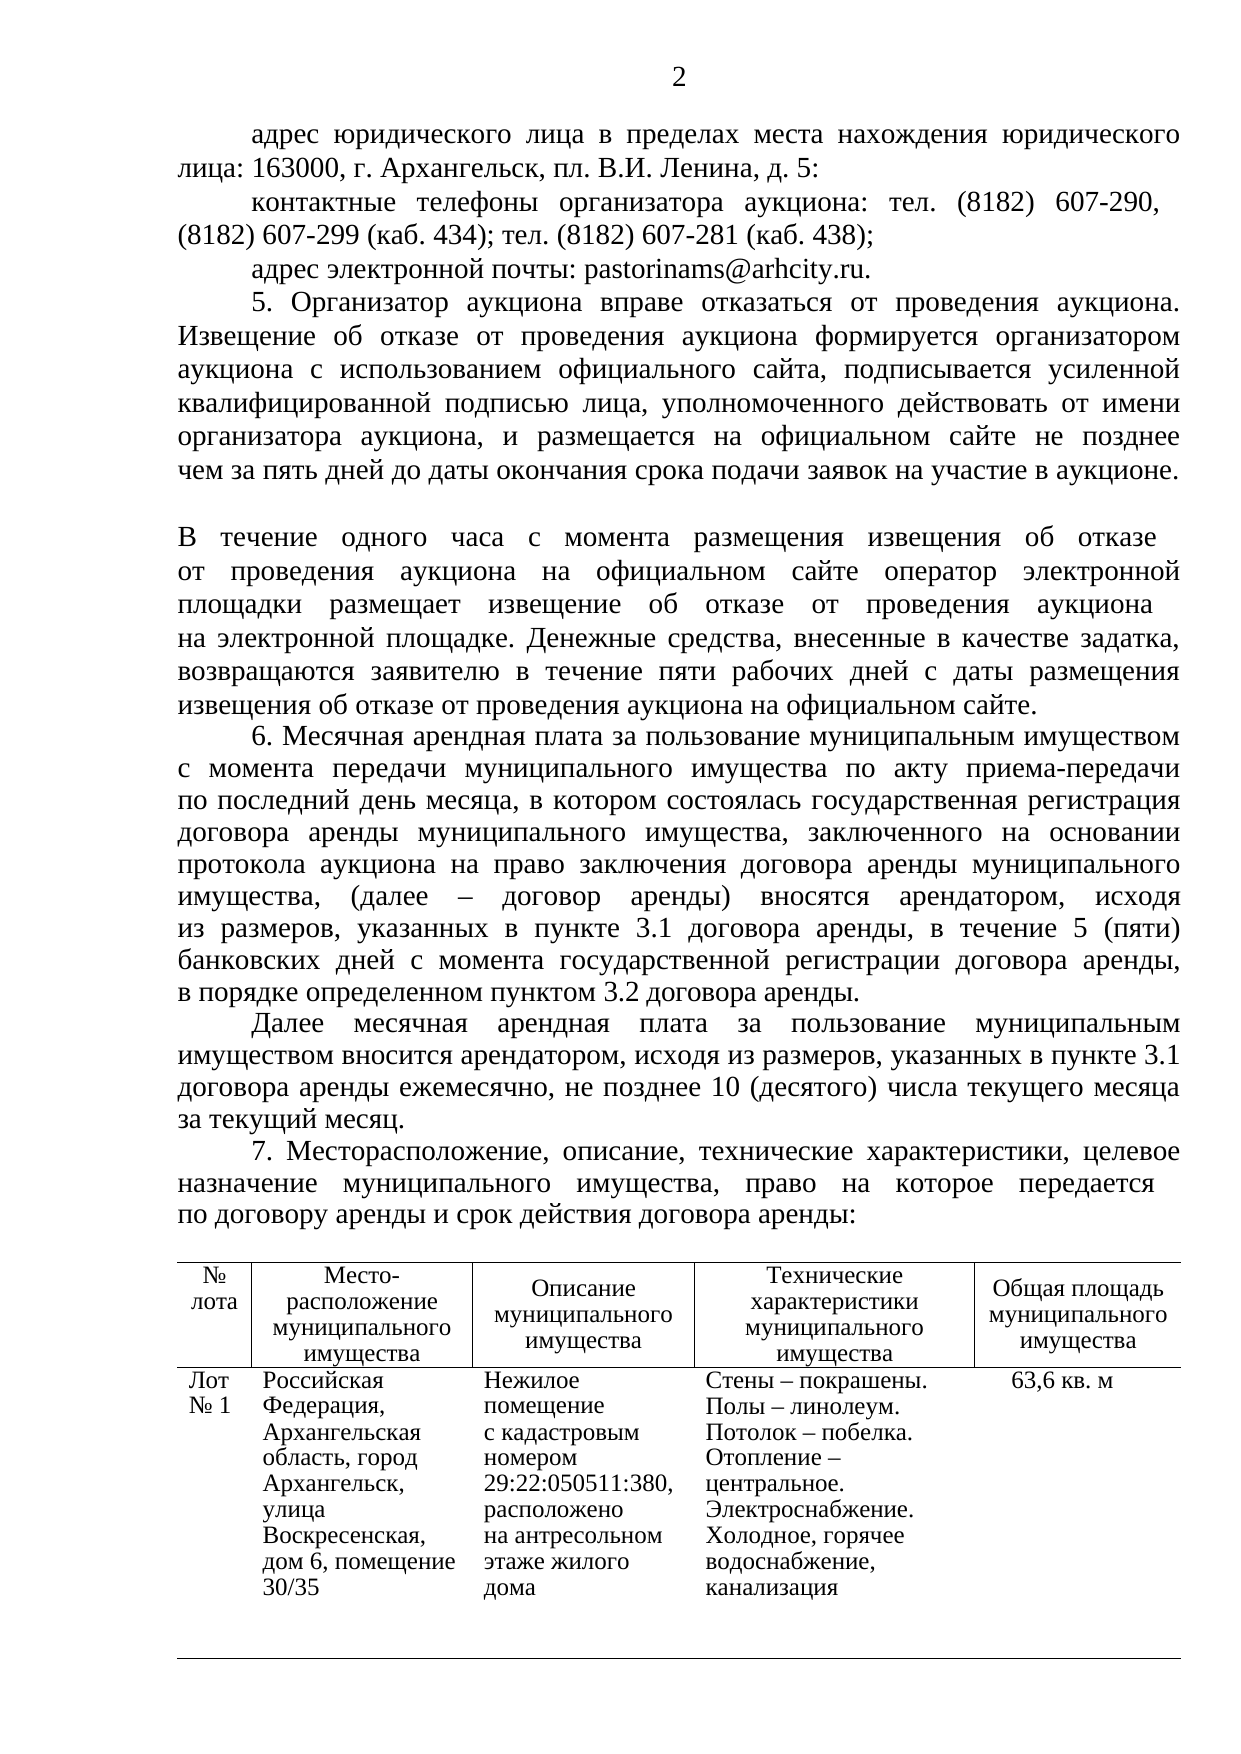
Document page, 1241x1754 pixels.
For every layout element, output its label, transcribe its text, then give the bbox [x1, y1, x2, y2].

table_header Общая площадь муниципального имущества [975, 1263, 1181, 1367]
table_header № лота [177, 1263, 251, 1367]
table_cell 63,6 кв. м [975, 1368, 1181, 1658]
table_header Описание муниципального имущества [473, 1263, 694, 1367]
text 6. Месячная арендная плата за пользование муниципальным имуществом с момента передачи муниципального имущества по акту приема-передачи по последний день месяца, в котором состоялась государственная регистрация договора аренды муниципального имущества, заключенного на основании протокола аукциона на право заключения договора аренды муниципального имущества, (далее – договор аренды) вносятся арендатором, исходя из размеров, указанных в пункте 3.1 договора аренды, в течение 5 (пяти) банковских дней с момента государственной регистрации договора аренды, в порядке определенном пунктом 3.2 договора аренды. [177, 720, 1181, 1007]
text 5. Организатор аукциона вправе отказаться от проведения аукциона. Извещение об отказе от проведения аукциона формируется организатором аукциона с использованием официального сайта, подписывается усиленной квалифицированной подписью лица, уполномоченного действовать от имени организатора аукциона, и размещается на официальном сайте не позднее чем за пять дней до даты окончания срока подачи заявок на участие в аукционе. В течение одного часа с момента размещения извещения об отказе от проведения аукциона на официальном сайте оператор электронной площадки размещает извещение об отказе от проведения аукциона на электронной площадке. Денежные средства, внесенные в качестве задатка, возвращаются заявителю в течение пяти рабочих дней с даты размещения извещения об отказе от проведения аукциона на официальном сайте. [177, 284, 1181, 720]
table_header Технические характеристики муниципального имущества [695, 1263, 974, 1367]
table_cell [694, 1368, 975, 1658]
text контактные телефоны организатора аукциона: тел. (8182) 607-290, (8182) 607-299 (каб. 434); тел. (8182) 607-281 (каб. 438); [177, 184, 1181, 251]
text Далее месячная арендная плата за пользование муниципальным имуществом вносится арендатором, исходя из размеров, указанных в пункте 3.1 договора аренды ежемесячно, не позднее 10 (десятого) числа текущего месяца за текущий месяц. [177, 1007, 1181, 1134]
text адрес электронной почты: pastorinams@arhcity.ru. [177, 251, 1181, 284]
table_header Место- расположение муниципального имущества [252, 1263, 472, 1367]
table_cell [473, 1368, 694, 1658]
text 7. Месторасположение, описание, технические характеристики, целевое назначение муниципального имущества, право на которое передается по договору аренды и срок действия договора аренды: [177, 1134, 1181, 1230]
table_cell Лот № 1 [177, 1368, 251, 1658]
text адрес юридического лица в пределах места нахождения юридического лица: 163000, г. Архангельск, пл. В.И. Ленина, д. 5: [177, 117, 1181, 184]
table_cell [251, 1368, 472, 1658]
